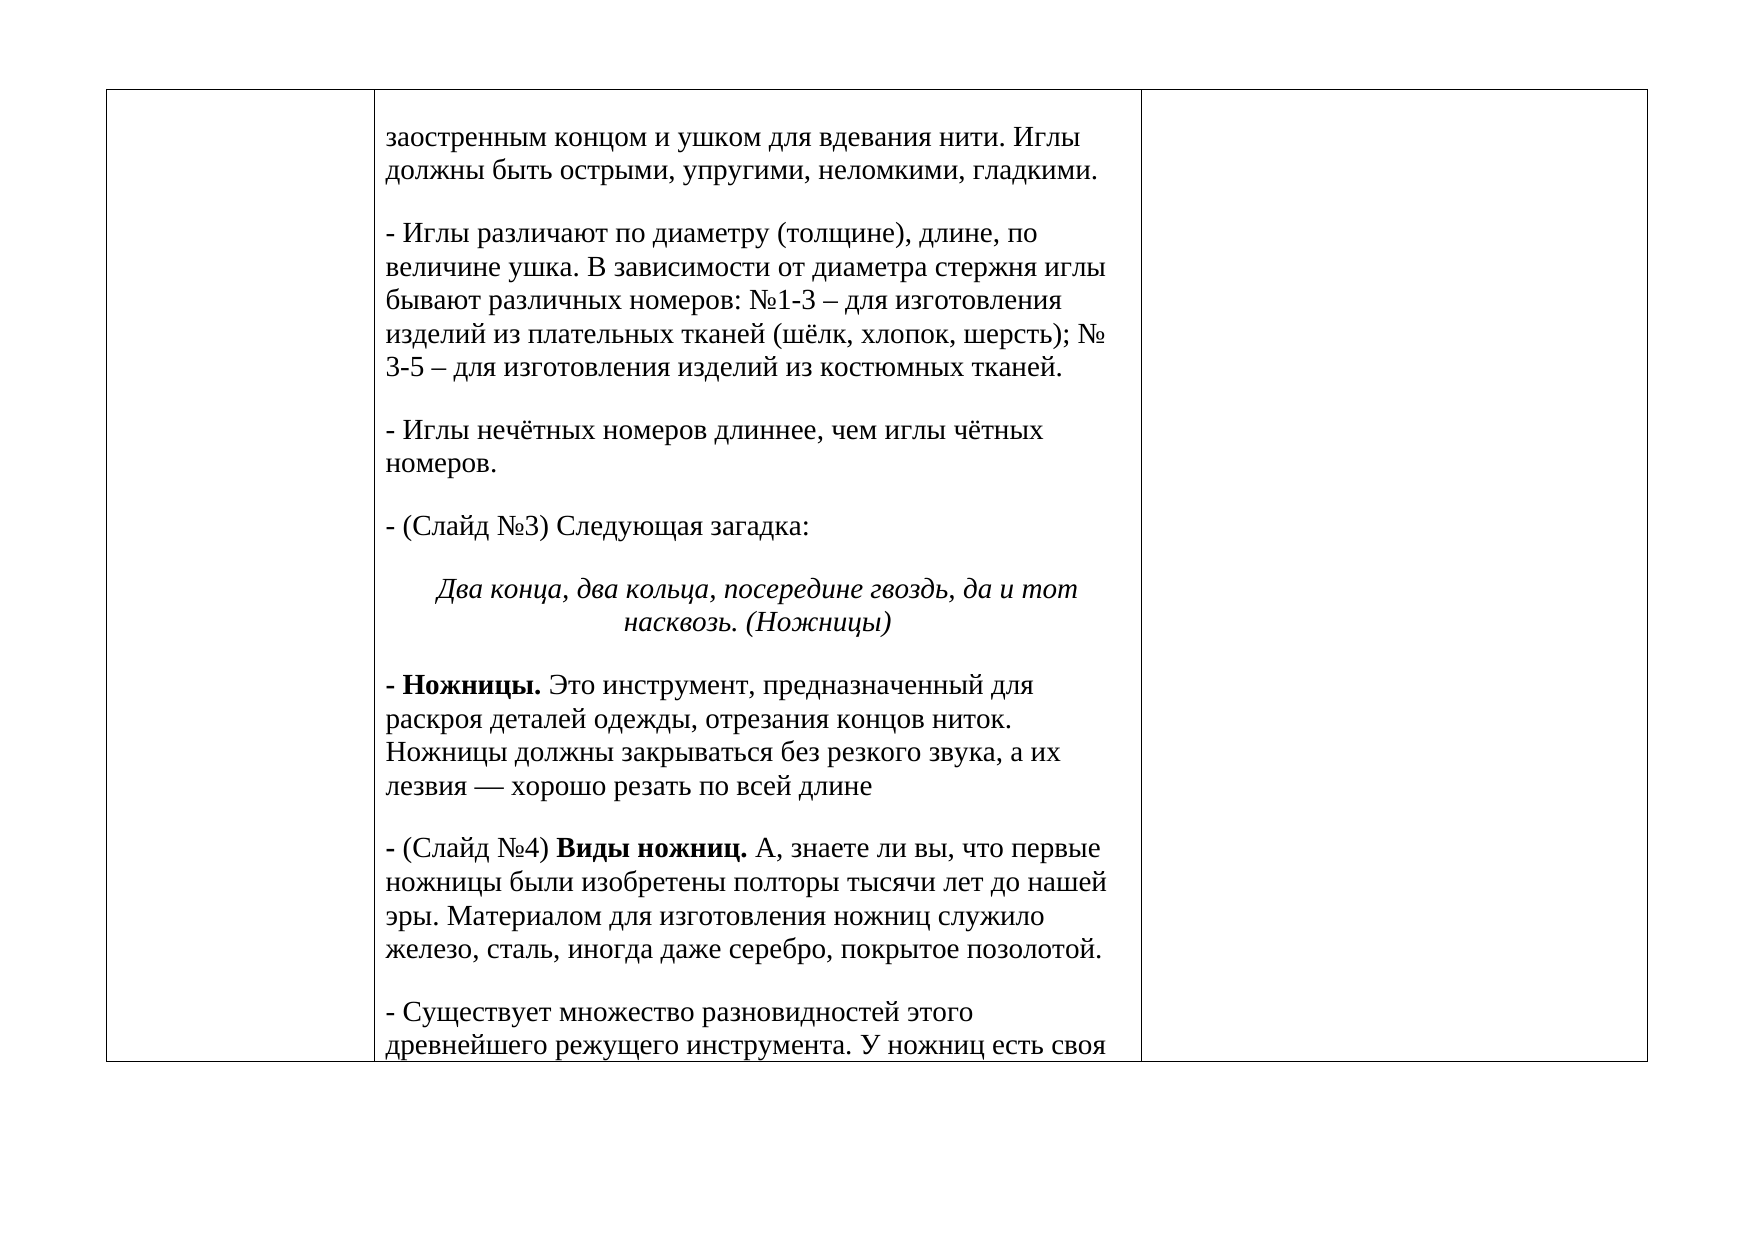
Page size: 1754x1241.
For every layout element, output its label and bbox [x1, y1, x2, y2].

table_cell [1142, 90, 1647, 1061]
table_cell [107, 90, 374, 1061]
table_cell [375, 90, 1141, 1061]
